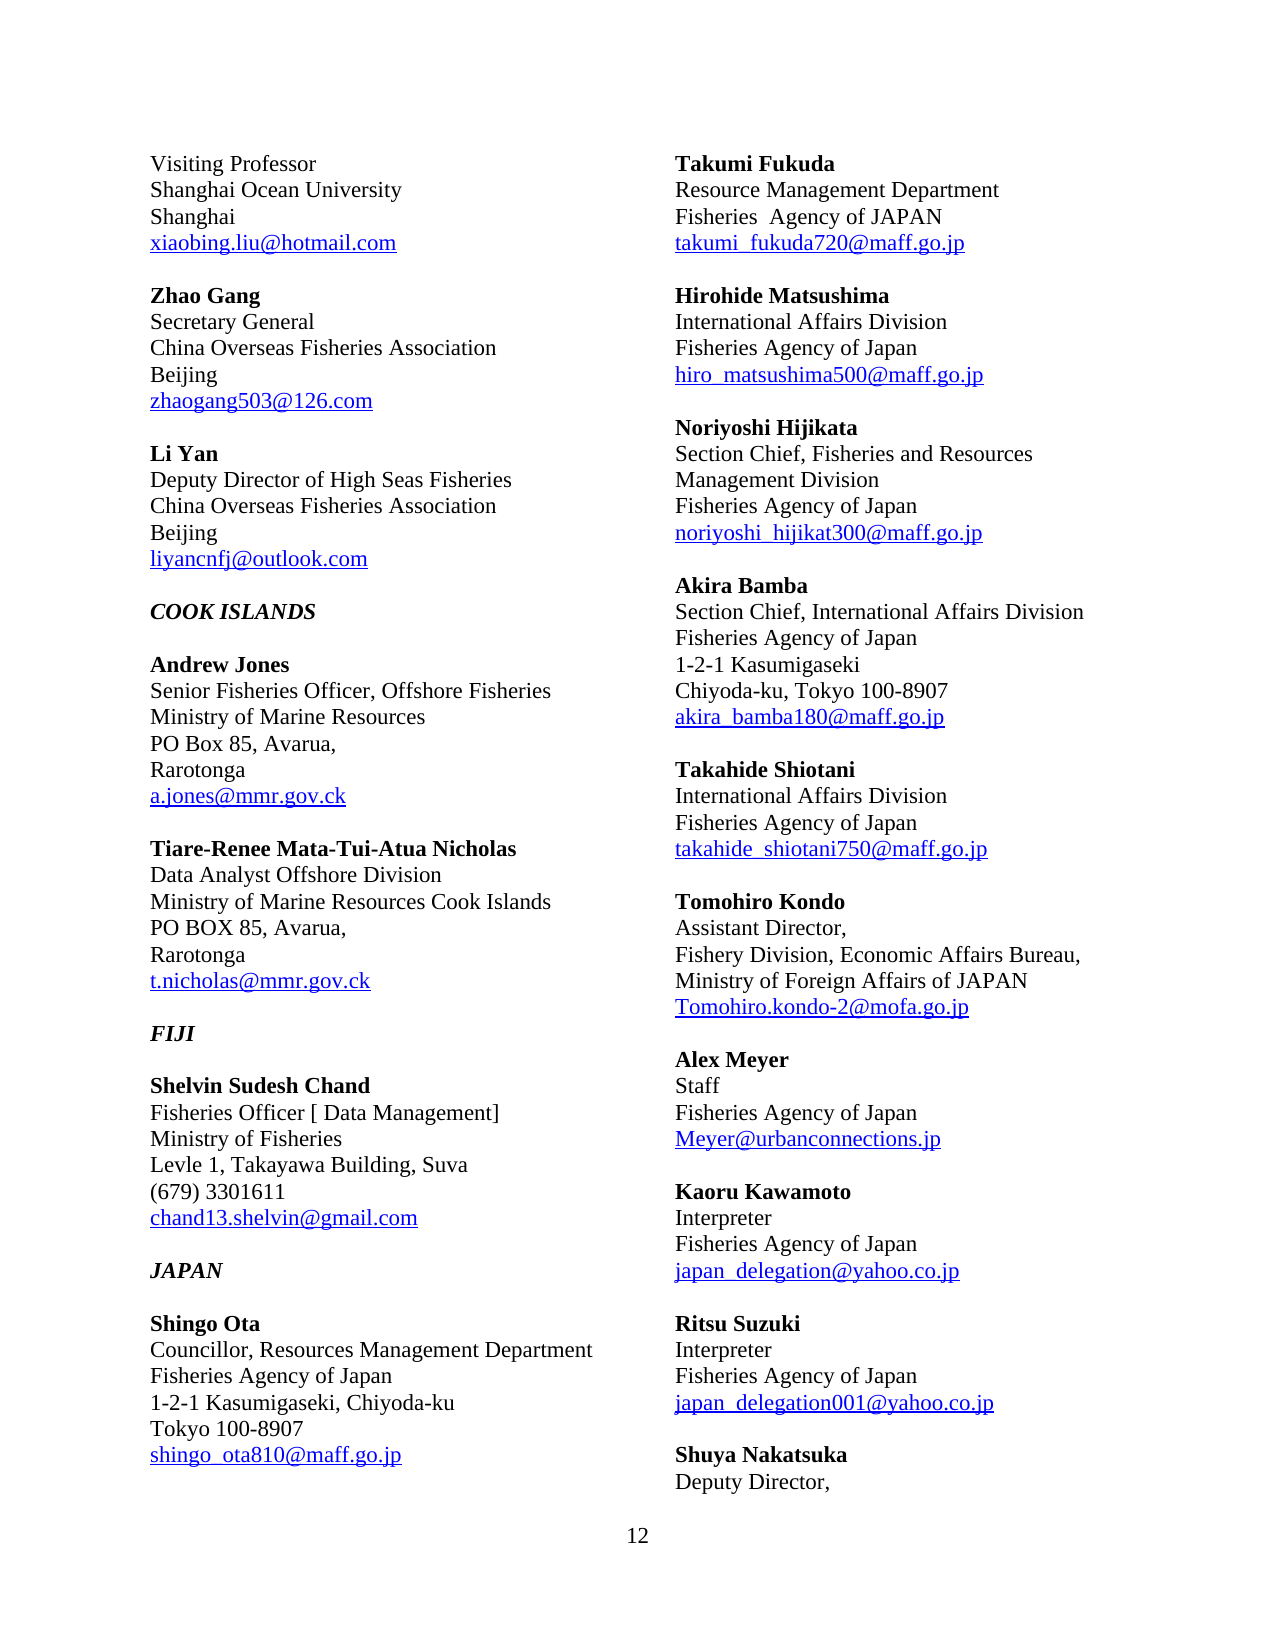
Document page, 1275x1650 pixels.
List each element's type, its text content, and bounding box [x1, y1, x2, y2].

text Ministry of Foreign Affairs of JAPAN [675, 967, 1125, 993]
text Tiare-Renee Mata-Tui-Atua Nicholas [150, 835, 600, 862]
text Fisheries Agency of Japan [675, 1362, 1125, 1389]
text Fisheries Officer [ Data Management] [150, 1099, 600, 1125]
text Ritsu Suzuki [675, 1309, 1125, 1336]
text Secretary General [150, 308, 600, 334]
text a.jones@mmr.gov.ck [150, 782, 600, 809]
text International Affairs Division [675, 308, 1125, 334]
text Alex Meyer [675, 1046, 1125, 1072]
text Fisheries Agency of Japan [675, 334, 1125, 361]
text shingo_ota810@maff.go.jp [150, 1441, 600, 1468]
text Fisheries Agency of Japan [675, 624, 1125, 651]
text Shanghai Ocean University [150, 176, 600, 203]
text japan_delegation@yahoo.co.jp [675, 1257, 1125, 1283]
text Section Chief, Fisheries and Resources Management Division [675, 440, 1125, 493]
text Fisheries Agency of Japan [675, 1099, 1125, 1125]
text takahide_shiotani750@maff.go.jp [675, 835, 1125, 862]
text Shuya Nakatsuka [675, 1441, 1125, 1468]
text China Overseas Fisheries Association [150, 334, 600, 361]
text Levle 1, Takayawa Building, Suva [150, 1151, 600, 1178]
text JAPAN [150, 1257, 600, 1283]
text Zhao Gang [150, 282, 600, 308]
text Fisheries Agency of Japan [150, 1362, 600, 1389]
text Section Chief, International Affairs Division [675, 598, 1125, 624]
text Takahide Shiotani [675, 756, 1125, 782]
text japan_delegation001@yahoo.co.jp [675, 1389, 1125, 1415]
text COOK ISLANDS [150, 598, 600, 624]
text xiaobing.liu@hotmail.com [150, 229, 600, 255]
text Visiting Professor [150, 150, 600, 176]
text International Affairs Division [675, 782, 1125, 809]
text Li Yan [150, 440, 600, 466]
text Akira Bamba [675, 572, 1125, 598]
text Beijing [150, 361, 600, 387]
text China Overseas Fisheries Association [150, 493, 600, 519]
text Shanghai [150, 203, 600, 229]
text Noriyoshi Hijikata [675, 413, 1125, 440]
text Senior Fisheries Officer, Offshore Fisheries [150, 677, 600, 703]
text liyancnfj@outlook.com [150, 545, 600, 572]
text Councillor, Resources Management Department [150, 1336, 600, 1362]
text Tomohiro.kondo-2@mofa.go.jp [675, 993, 1125, 1020]
text Deputy Director, [675, 1468, 1125, 1494]
text Assistant Director, [675, 914, 1125, 941]
text 1-2-1 Kasumigaseki, Chiyoda-ku [150, 1389, 600, 1415]
text Meyer@urbanconnections.jp [675, 1125, 1125, 1151]
text Kaoru Kawamoto [675, 1178, 1125, 1204]
text Tokyo 100-8907 [150, 1415, 600, 1441]
text Interpreter [675, 1204, 1125, 1231]
text Data Analyst Offshore Division [150, 862, 600, 888]
text FIJI [150, 1020, 600, 1046]
text Interpreter [675, 1336, 1125, 1362]
text Deputy Director of High Seas Fisheries [150, 466, 600, 493]
text Rarotonga [150, 756, 600, 782]
text Andrew Jones [150, 651, 600, 677]
text Hirohide Matsushima [675, 282, 1125, 308]
text Fishery Division, Economic Affairs Bureau, [675, 941, 1125, 967]
text Fisheries Agency of Japan [675, 493, 1125, 519]
text Shingo Ota [150, 1309, 600, 1336]
text Rarotonga [150, 941, 600, 967]
text Fisheries Agency of Japan [675, 809, 1125, 835]
text Tomohiro Kondo [675, 888, 1125, 914]
text hiro_matsushima500@maff.go.jp [675, 361, 1125, 387]
text Staff [675, 1072, 1125, 1099]
text noriyoshi_hijikat300@maff.go.jp [675, 519, 1125, 545]
text Fisheries Agency of Japan [675, 1231, 1125, 1257]
text (679) 3301611 [150, 1178, 600, 1204]
text 1-2-1 Kasumigaseki [675, 651, 1125, 677]
text akira_bamba180@maff.go.jp [675, 703, 1125, 730]
text chand13.shelvin@gmail.com [150, 1204, 600, 1231]
text zhaogang503@126.com [150, 387, 600, 413]
text Chiyoda-ku, Tokyo 100-8907 [675, 677, 1125, 703]
text t.nicholas@mmr.gov.ck [150, 967, 600, 993]
text PO Box 85, Avarua, [150, 730, 600, 756]
text Shelvin Sudesh Chand [150, 1072, 600, 1099]
text Fisheries Agency of JAPAN [675, 203, 1125, 229]
text PO BOX 85, Avarua, [150, 914, 600, 941]
text Ministry of Fisheries [150, 1125, 600, 1151]
text Resource Management Department [675, 176, 1125, 203]
text takumi_fukuda720@maff.go.jp [675, 229, 1125, 255]
text Ministry of Marine Resources Cook Islands [150, 888, 600, 914]
text Ministry of Marine Resources [150, 703, 600, 730]
text Beijing [150, 519, 600, 545]
text Takumi Fukuda [675, 150, 1125, 176]
